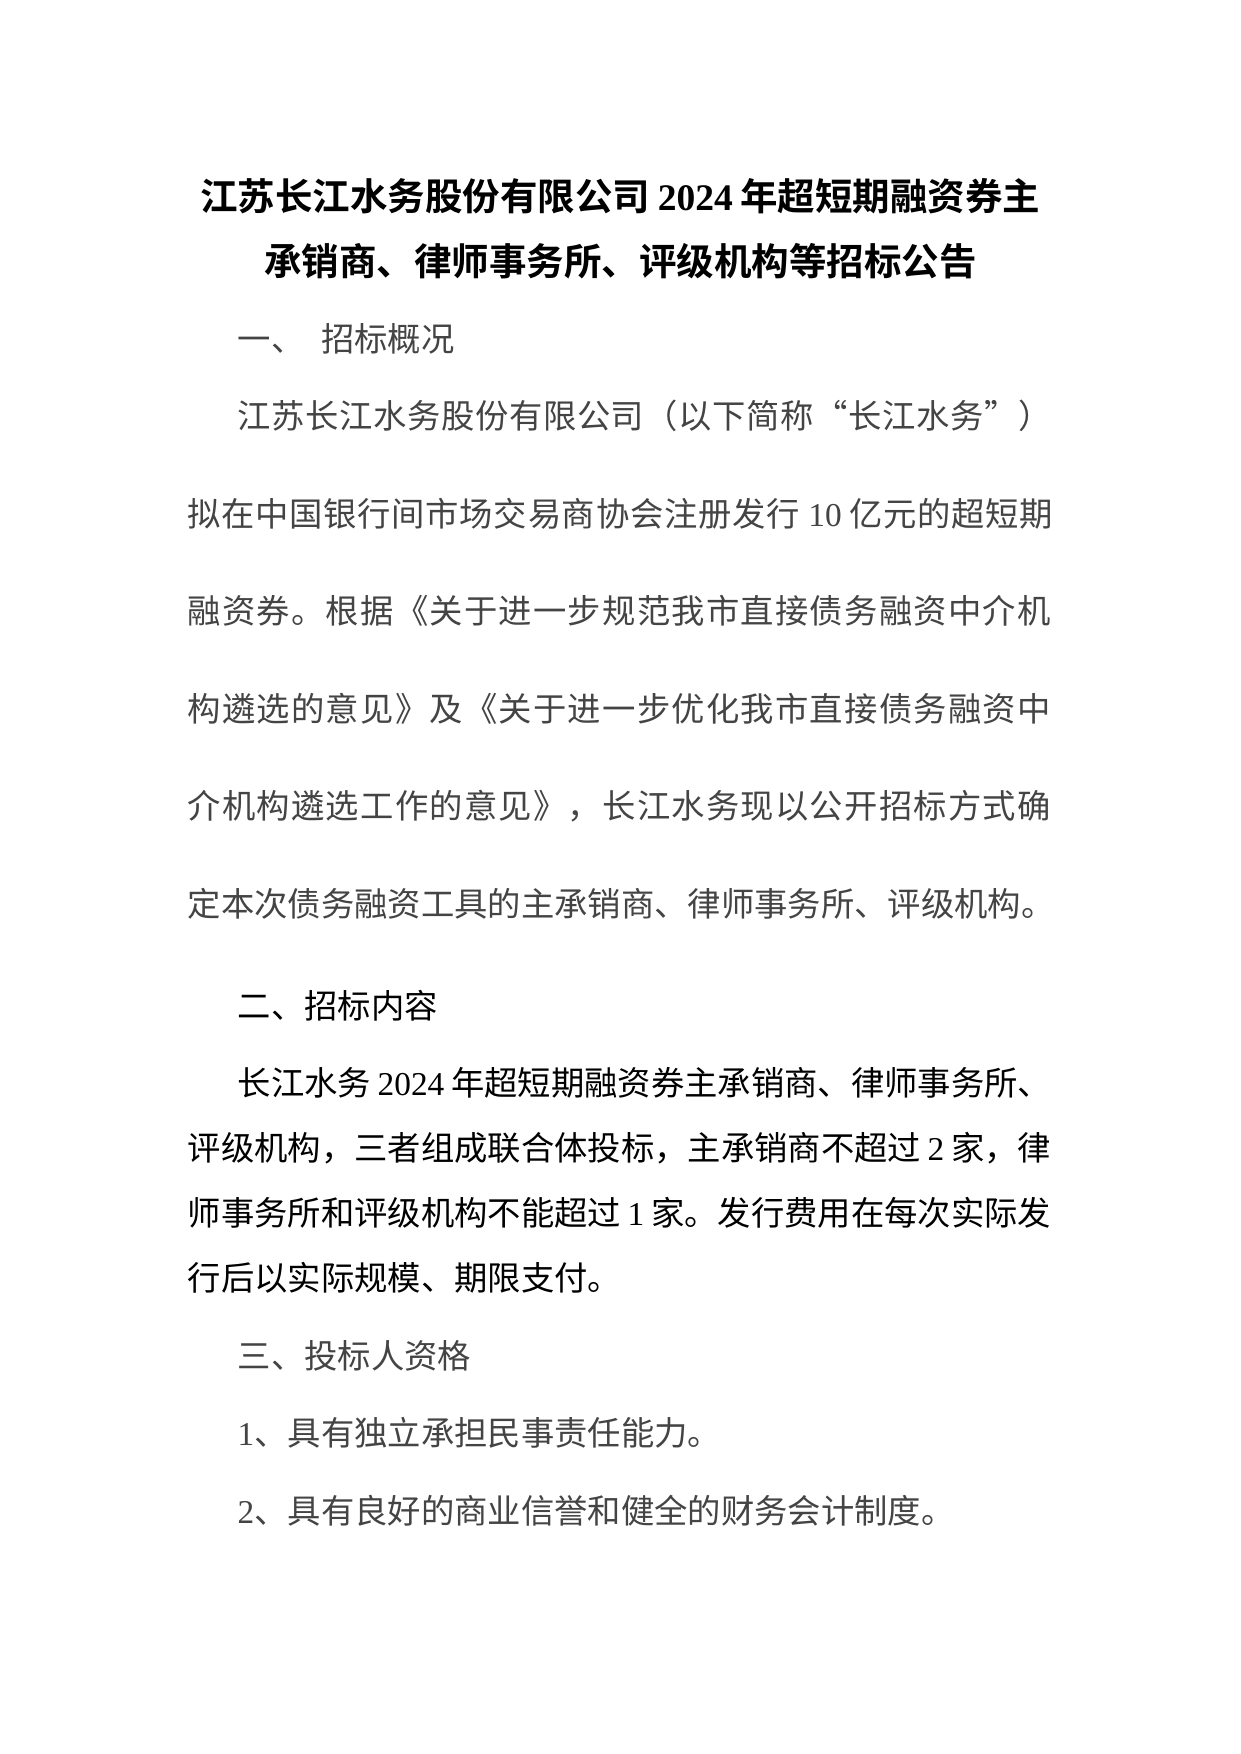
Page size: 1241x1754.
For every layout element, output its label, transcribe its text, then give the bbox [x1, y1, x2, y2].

text 江苏长江水务股份有限公司2024年超短期融资券主承销商、律师事务所、评级机构等招标公告 [187, 162, 1053, 292]
text 江苏长江水务股份有限公司（以下简称“长江水务”）拟在中国银行间市场交易商协会注册发行10亿元的超短期融资券。根据《关于进一步规范我市直接债务融资中介机构遴选的意见》及《关于进一步优化我市直接债务融资中介机构遴选工作的意见》，长江水务现以公开招标方式确定本次债务融资工具的主承销商、律师事务所、评级机构。 [187, 382, 1053, 934]
text 二、招标内容 [187, 971, 1053, 1036]
text 2、具有良好的商业信誉和健全的财务会计制度。 [187, 1476, 1053, 1541]
text 1、具有独立承担民事责任能力。 [187, 1398, 1053, 1463]
text 长江水务2024年超短期融资券主承销商、律师事务所、评级机构，三者组成联合体投标，主承销商不超过2家，律师事务所和评级机构不能超过1家。发行费用在每次实际发行后以实际规模、期限支付。 [187, 1048, 1053, 1308]
text 三、投标人资格 [187, 1321, 1053, 1386]
text 一、 招标概况 [187, 304, 1053, 369]
